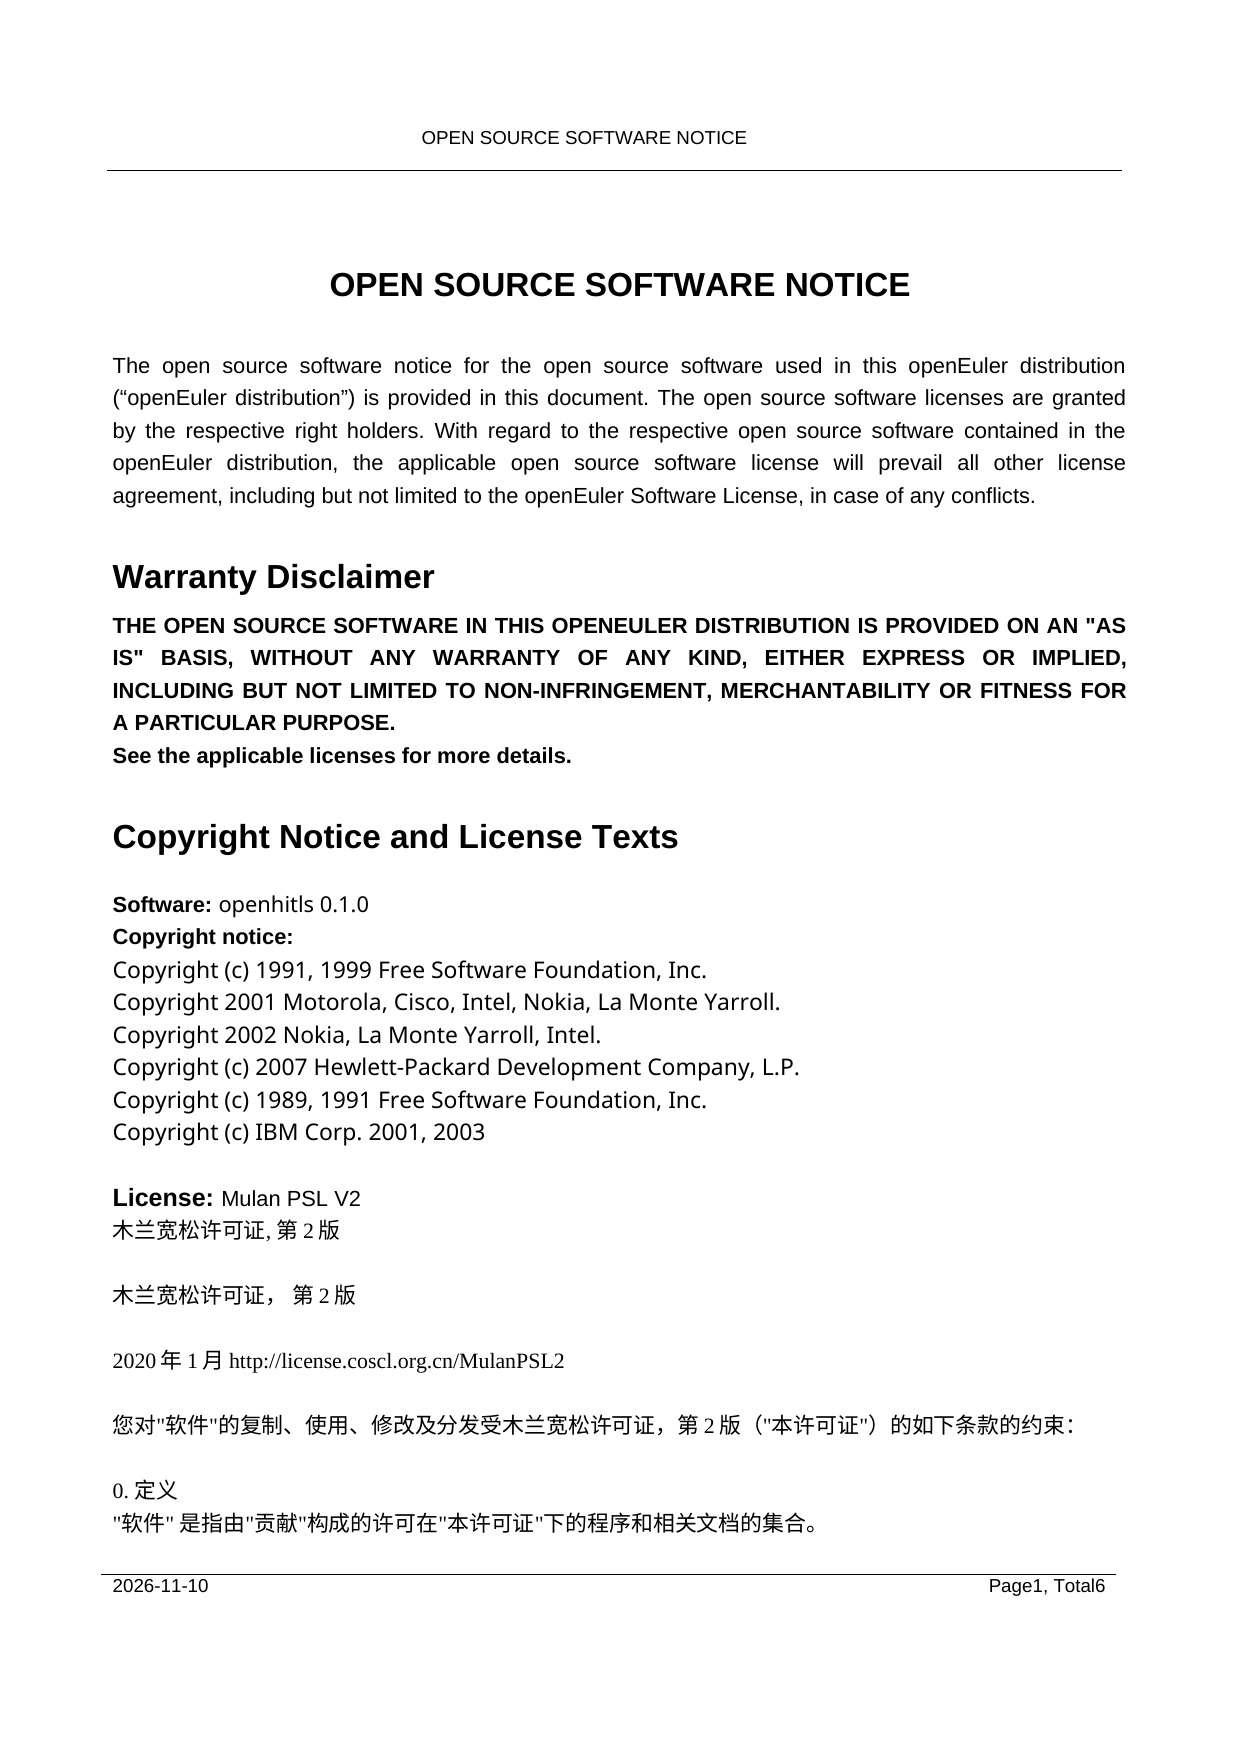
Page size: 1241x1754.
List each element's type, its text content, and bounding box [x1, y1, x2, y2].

text Copyright notice: [112, 921, 1128, 953]
text Software: openhitls 0.1.0 [112, 888, 1128, 921]
text THE OPEN SOURCE SOFTWARE IN THIS OPENEULER DISTRIBUTION IS PROVIDED ON AN "AS IS" BASIS, WITHOUT ANY WARRANTY OF ANY KIND, EITHER EXPRESS OR IMPLIED, INCLUDING BUT NOT LIMITED TO NON-INFRINGEMENT, MERCHANTABILITY OR FITNESS FOR A PARTICULAR PURPOSE. See the applicable licenses for more details. [112, 609, 1128, 771]
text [112, 1213, 1128, 1538]
text Warranty Disclaimer [112, 544, 1128, 609]
text License: Mulan PSL V2 [112, 1181, 1128, 1213]
text Copyright (c) 1991, 1999 Free Software Foundation, Inc. Copyright 2001 Motorola, Cisco, Intel, Nokia, La Monte Yarroll. Copyright 2002 Nokia, La Monte Yarroll, Intel. Copyright (c) 2007 Hewlett-Packard Development Company, L.P. Copyright (c) 1989, 1991 Free Software Foundation, Inc. Copyright (c) IBM Corp. 2001, 2003 [112, 953, 1128, 1181]
text OPEN SOURCE SOFTWARE NOTICE [112, 251, 1128, 316]
text The open source software notice for the open source software used in this openEuler distribution (“openEuler distribution”) is provided in this document. The open source software licenses are granted by the respective right holders. With regard to the respective open source software contained in the openEuler distribution, the applicable open source software license will prevail all other license agreement, including but not limited to the openEuler Software License, in case of any conflicts. [112, 349, 1128, 511]
text Copyright Notice and License Texts [112, 804, 1128, 869]
